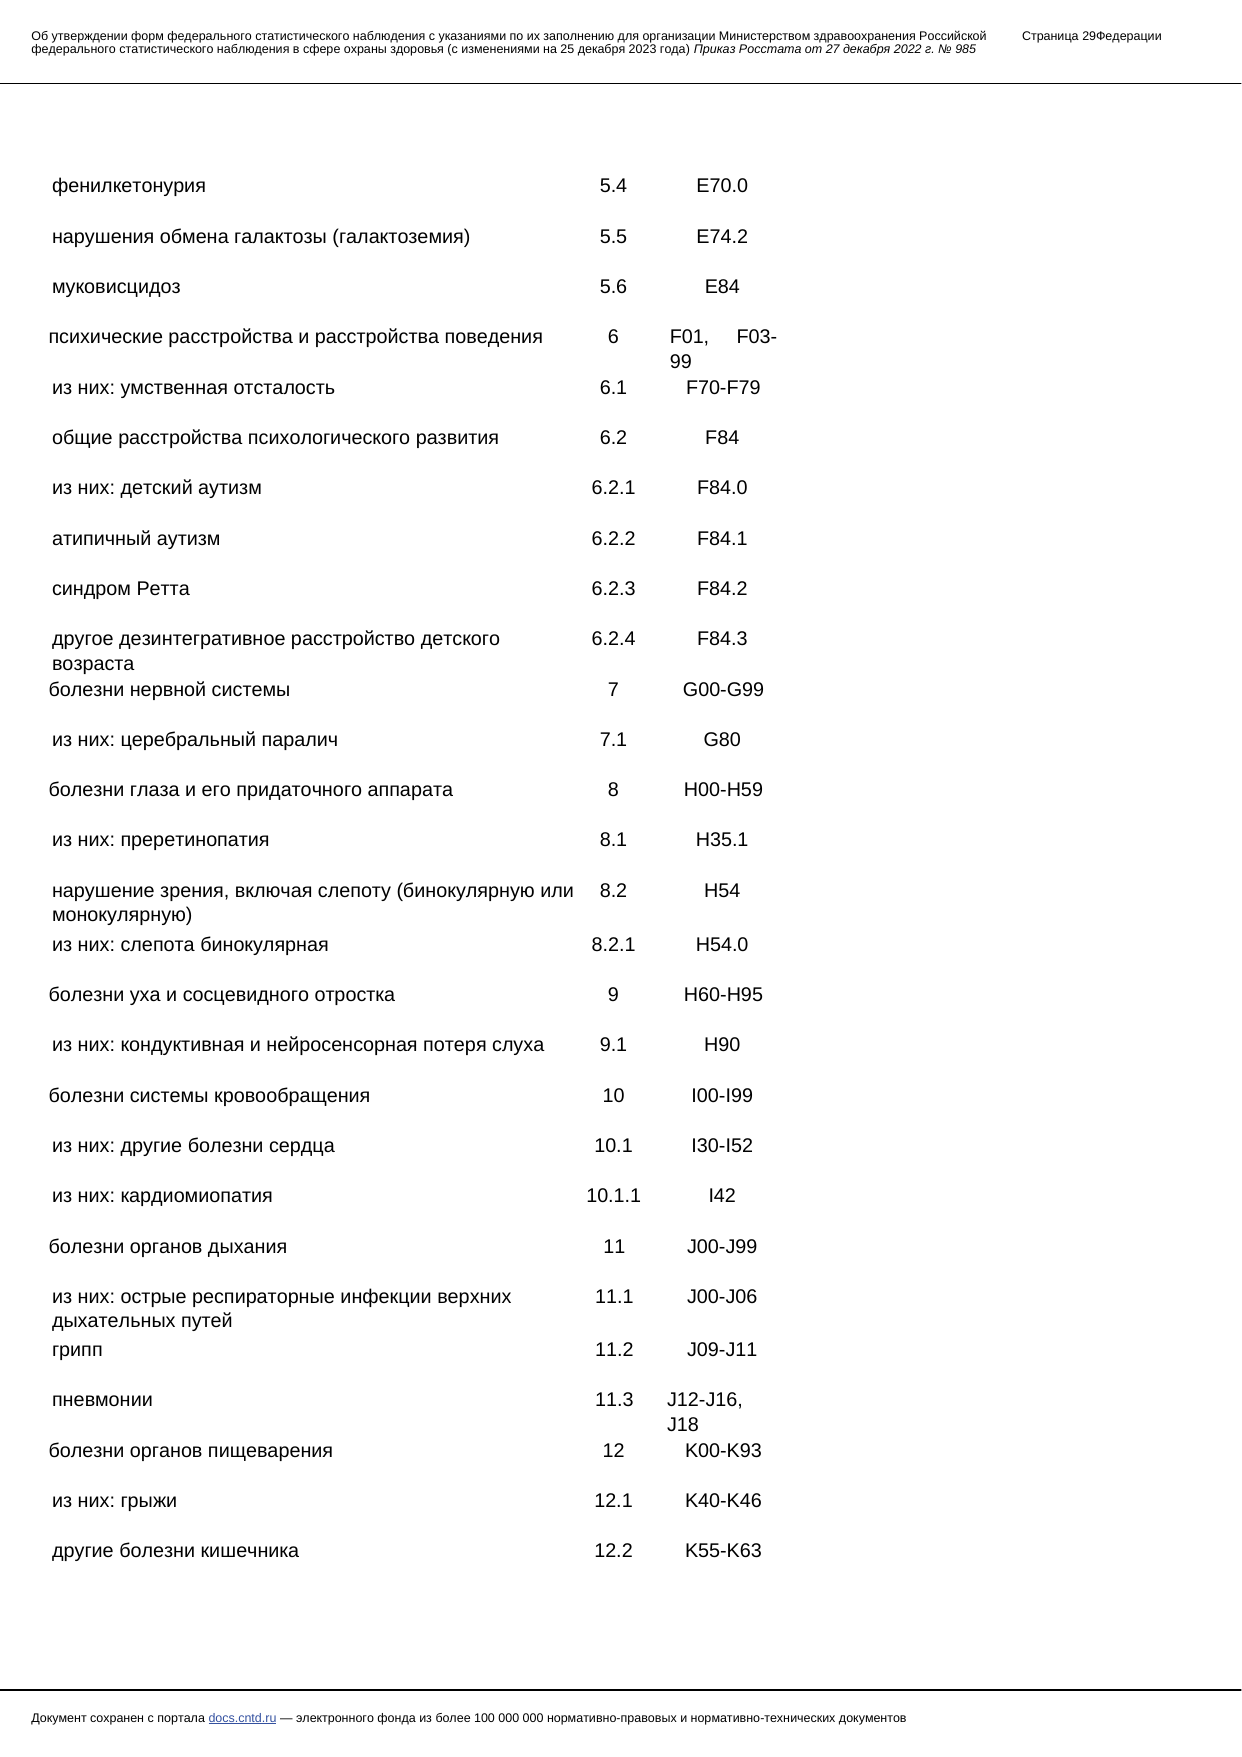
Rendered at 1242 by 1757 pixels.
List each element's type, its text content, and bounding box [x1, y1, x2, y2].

table_cell психические расстройства и расстройства поведения [48, 325, 586, 376]
table_cell 12.2 [586, 1539, 667, 1589]
table_cell болезни системы кровообращения [48, 1084, 586, 1134]
table_cell 11 [586, 1235, 667, 1285]
table_cell из них: преретинопатия [48, 828, 586, 879]
table_cell муковисцидоз [48, 275, 586, 325]
table_cell 8.2.1 [586, 933, 667, 983]
table_cell нарушения обмена галактозы (галактоземия) [48, 225, 586, 275]
table_cell 10.1.1 [586, 1184, 667, 1234]
table_cell F01, F03-99 [667, 325, 777, 376]
table_cell J12-J16, J18 [667, 1388, 777, 1438]
table_cell 6.2.4 [586, 627, 667, 677]
table_cell K40-K46 [667, 1489, 777, 1539]
table_cell 5.6 [586, 275, 667, 325]
table_cell F84.1 [667, 526, 777, 577]
table_cell из них: церебральный паралич [48, 728, 586, 778]
table_cell F84.0 [667, 476, 777, 526]
table_cell 6.1 [586, 376, 667, 426]
table_cell H54 [667, 879, 777, 933]
table_cell из них: кардиомиопатия [48, 1184, 586, 1234]
table_cell H90 [667, 1033, 777, 1083]
table_cell J00-J99 [667, 1235, 777, 1285]
table_cell 6.2.2 [586, 526, 667, 577]
table_cell 9 [586, 983, 667, 1033]
table_cell из них: другие болезни сердца [48, 1134, 586, 1184]
table_cell из них: кондуктивная и нейросенсорная потеря слуха [48, 1033, 586, 1083]
table_cell 11.2 [586, 1338, 667, 1388]
table_cell синдром Ретта [48, 577, 586, 627]
table_cell I00-I99 [667, 1084, 777, 1134]
table_cell 5.4 [586, 174, 667, 224]
table_cell K55-K63 [667, 1539, 777, 1589]
table_cell G00-G99 [667, 678, 777, 728]
table_cell H35.1 [667, 828, 777, 879]
table_cell другое дезинтегративное расстройство детского возраста [48, 627, 586, 677]
table_cell болезни органов пищеварения [48, 1439, 586, 1489]
table_cell 6.2.3 [586, 577, 667, 627]
table_cell I30-I52 [667, 1134, 777, 1184]
table_cell общие расстройства психологического развития [48, 426, 586, 476]
table_cell из них: грыжи [48, 1489, 586, 1539]
table_cell 7 [586, 678, 667, 728]
table_cell E84 [667, 275, 777, 325]
table_cell H54.0 [667, 933, 777, 983]
table_cell фенилкетонурия [48, 174, 586, 224]
table_cell 11.3 [586, 1388, 667, 1438]
table_cell пневмонии [48, 1388, 586, 1438]
table_cell J00-J06 [667, 1285, 777, 1338]
table_cell 6 [586, 325, 667, 376]
table_cell 6.2 [586, 426, 667, 476]
table_cell грипп [48, 1338, 586, 1388]
table_cell 8.2 [586, 879, 667, 933]
table_cell F84.3 [667, 627, 777, 677]
table_cell G80 [667, 728, 777, 778]
table_cell атипичный аутизм [48, 526, 586, 577]
table_cell 6.2.1 [586, 476, 667, 526]
table_cell из них: умственная отсталость [48, 376, 586, 426]
table_cell 9.1 [586, 1033, 667, 1083]
table_cell I42 [667, 1184, 777, 1234]
table_cell H00-H59 [667, 778, 777, 828]
table_cell F70-F79 [667, 376, 777, 426]
table_cell болезни органов дыхания [48, 1235, 586, 1285]
table_cell 12.1 [586, 1489, 667, 1539]
table_cell F84.2 [667, 577, 777, 627]
table_cell болезни глаза и его придаточного аппарата [48, 778, 586, 828]
table_cell 5.5 [586, 225, 667, 275]
table_cell 8.1 [586, 828, 667, 879]
table_cell 10 [586, 1084, 667, 1134]
table_cell 10.1 [586, 1134, 667, 1184]
table_cell 7.1 [586, 728, 667, 778]
table_cell болезни нервной системы [48, 678, 586, 728]
table_cell нарушение зрения, включая слепоту (бинокулярную или монокулярную) [48, 879, 586, 933]
table_cell E74.2 [667, 225, 777, 275]
table_cell Е70.0 [667, 174, 777, 224]
table_cell болезни уха и сосцевидного отростка [48, 983, 586, 1033]
table_cell F84 [667, 426, 777, 476]
table_cell 8 [586, 778, 667, 828]
table_cell K00-K93 [667, 1439, 777, 1489]
table_cell 12 [586, 1439, 667, 1489]
table_cell H60-H95 [667, 983, 777, 1033]
table_cell другие болезни кишечника [48, 1539, 586, 1589]
table_cell из них: слепота бинокулярная [48, 933, 586, 983]
table_cell из них: острые респираторные инфекции верхних дыхательных путей [48, 1285, 586, 1338]
table_cell из них: детский аутизм [48, 476, 586, 526]
table_cell J09-J11 [667, 1338, 777, 1388]
table_cell 11.1 [586, 1285, 667, 1338]
